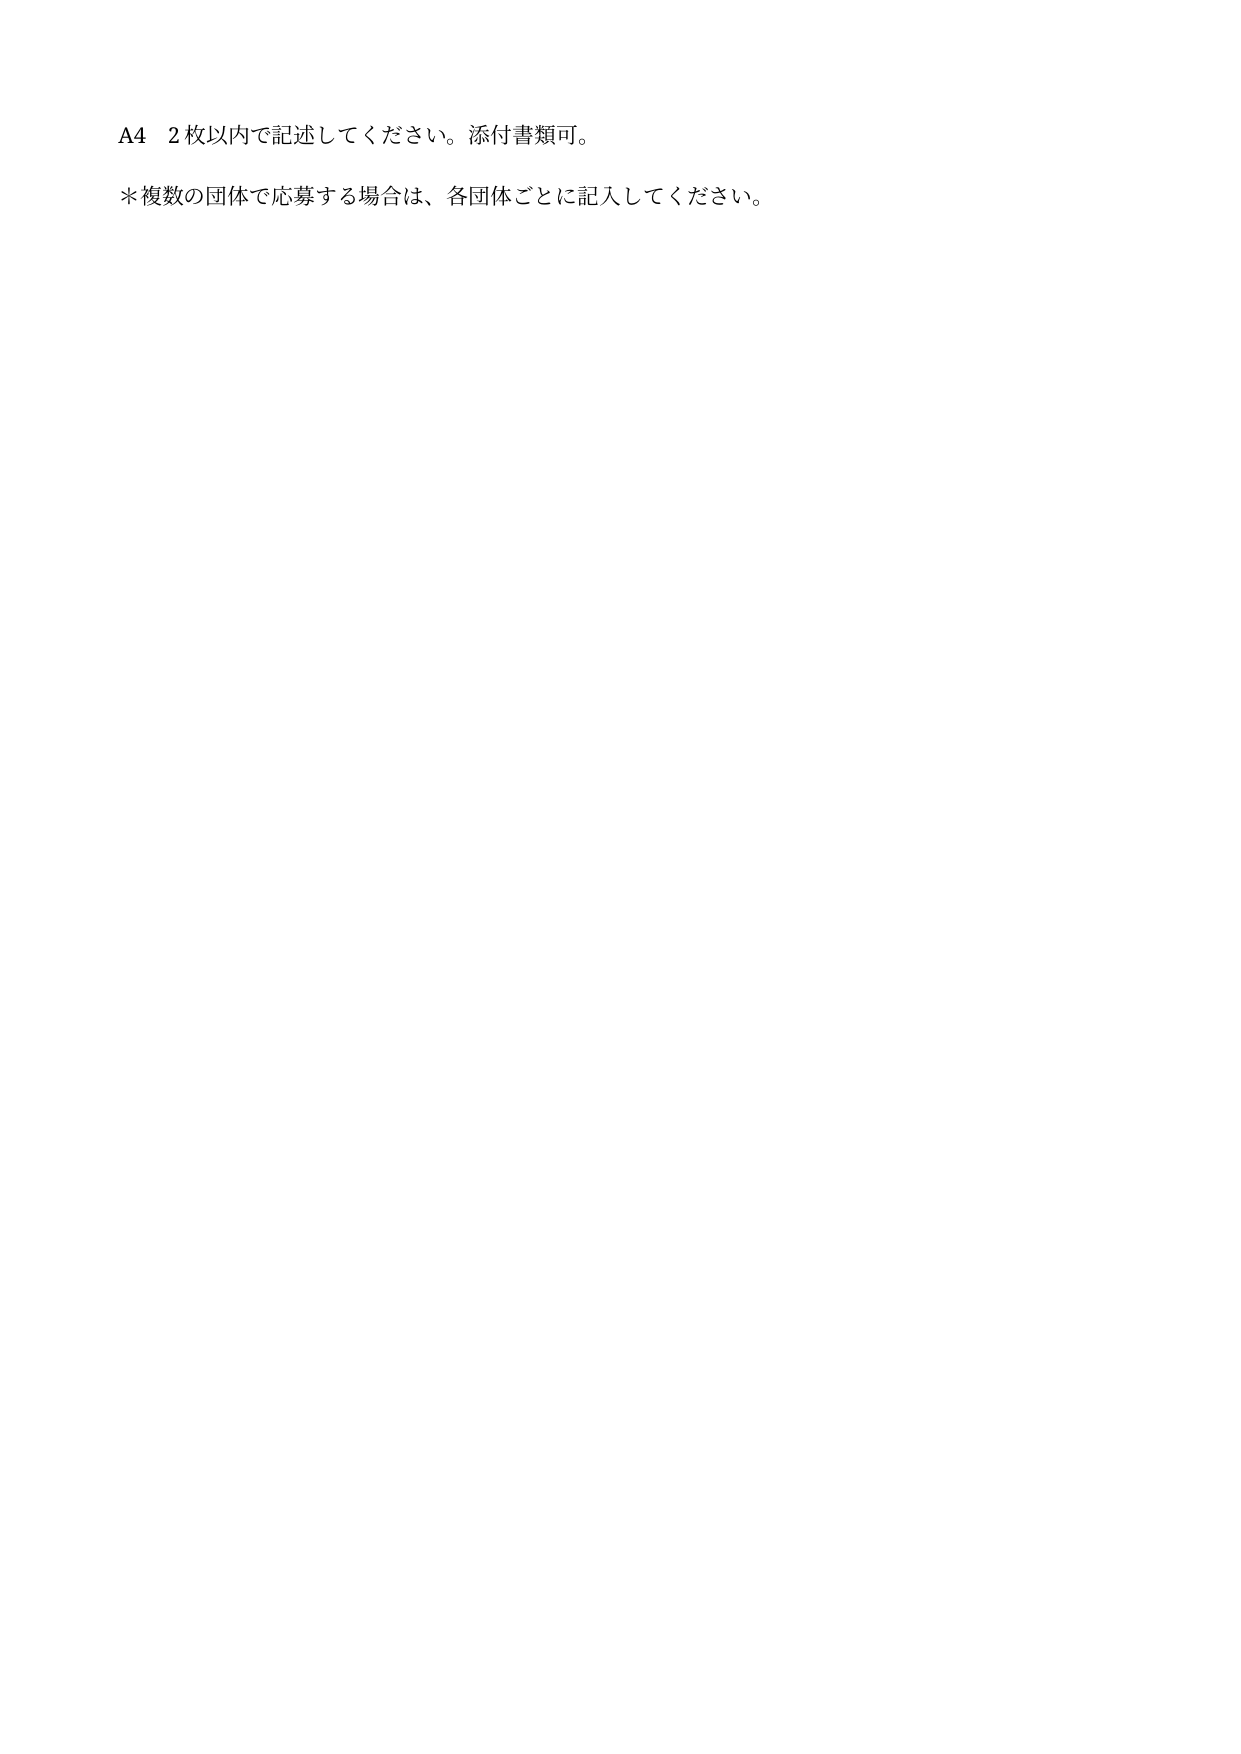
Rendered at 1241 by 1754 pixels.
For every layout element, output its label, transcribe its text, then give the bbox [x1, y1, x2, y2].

text ＊複数の団体で応募する場合は、各団体ごとに記入してください。 [118, 164, 1122, 225]
text A4 2枚以内で記述してください。添付書類可。 [118, 104, 1122, 164]
